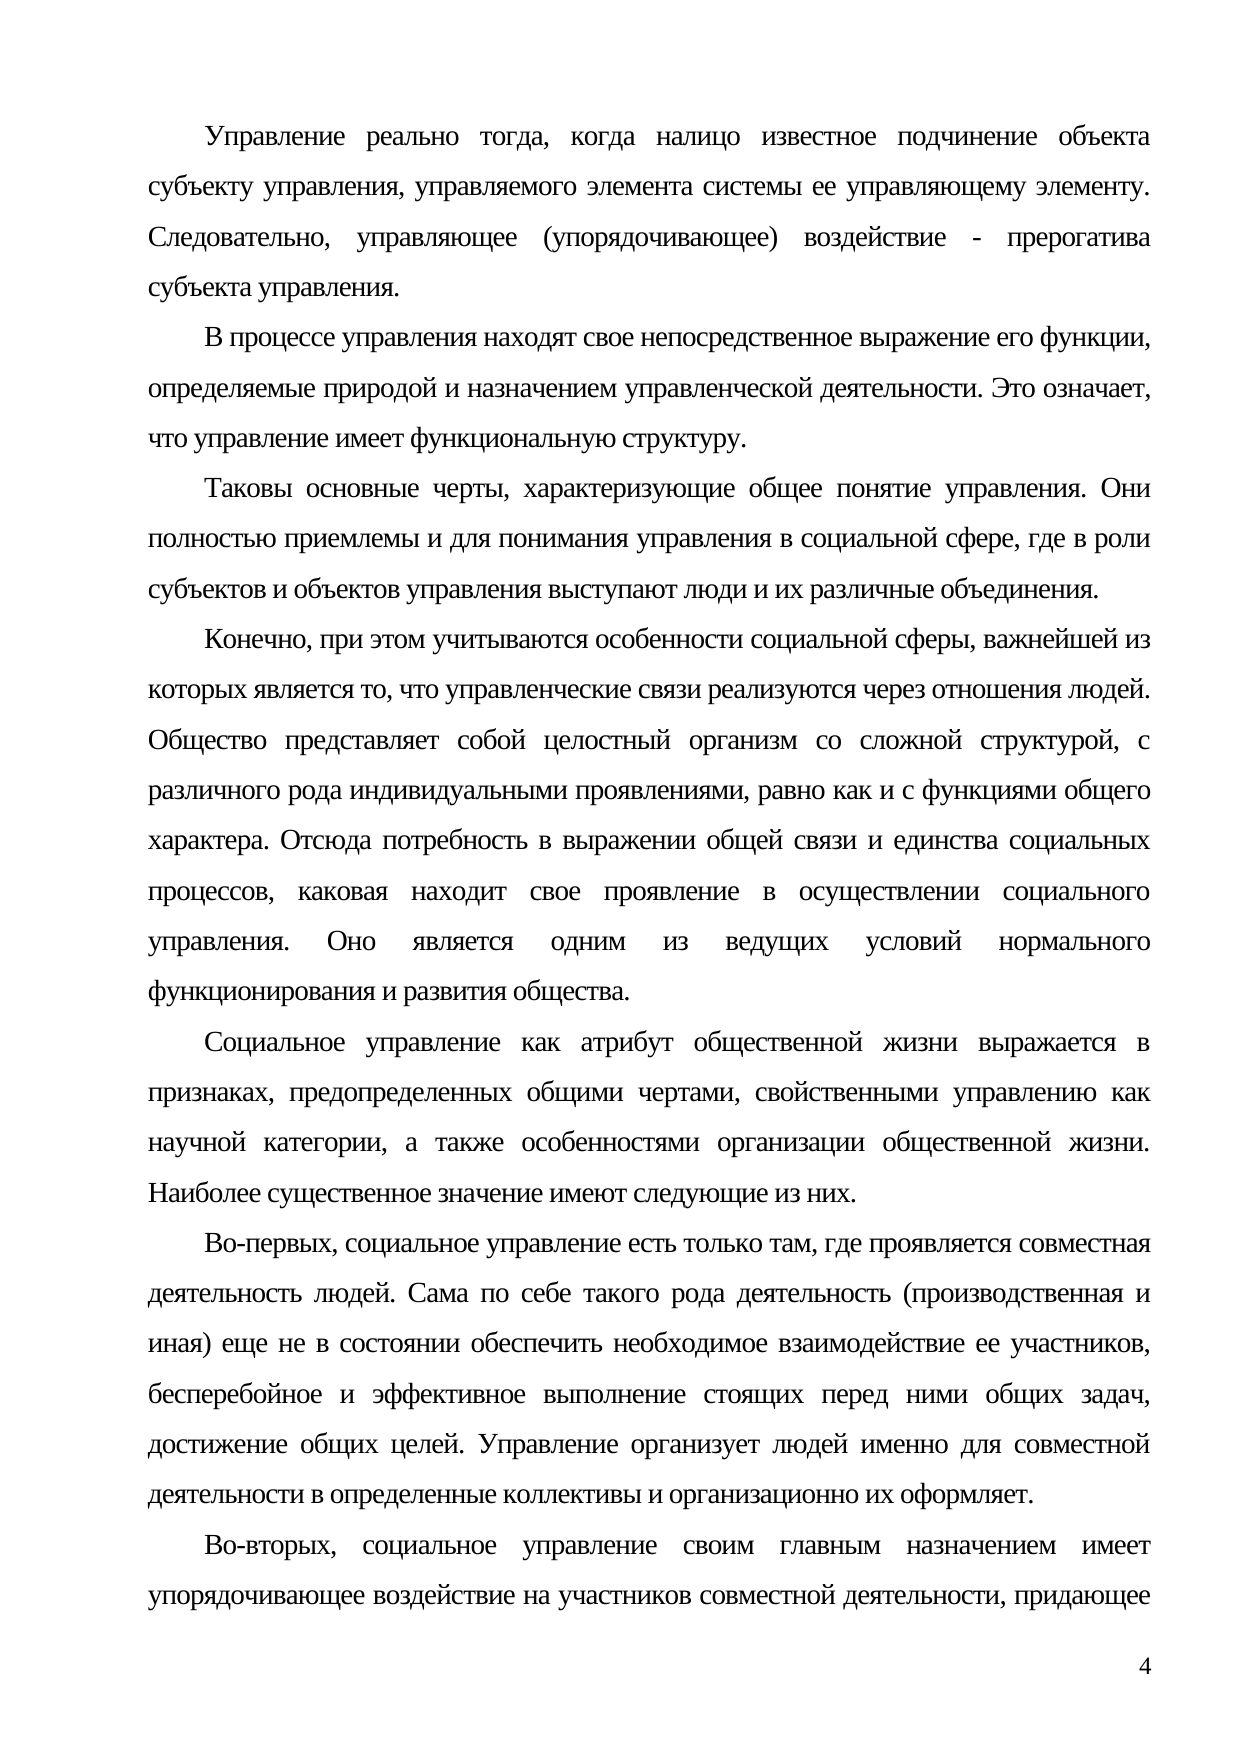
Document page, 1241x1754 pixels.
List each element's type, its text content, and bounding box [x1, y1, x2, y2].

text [148, 1527, 1152, 1611]
text В процессе управления находят свое непосредственное выражение его функции, определяемые природой и назначением управленческой деятельности. Это означает, что управление имеет функциональную структуру. [148, 319, 1152, 453]
text Таковы основные черты, характеризующие общее понятие управления. Они полностью приемлемы и для понимания управления в социальной сфере, где в роли субъектов и объектов управления выступают люди и их различные объединения. [148, 470, 1152, 604]
text Конечно, при этом учитываются особенности социальной сферы, важнейшей из которых является то, что управленческие связи реализуются через отношения людей. Общество представляет собой целостный организм со сложной структурой, с различного рода индивидуальными проявлениями, равно как и с функциями общего характера. Отсюда потребность в выражении общей связи и единства социальных процессов, каковая находит свое проявление в осуществлении социального управления. Оно является одним из ведущих условий нормального функционирования и развития общества. [148, 621, 1152, 1007]
text Управление реально тогда, когда налицо известное подчинение объекта субъекту управления, управляемого элемента системы ее управляющему элементу. Следовательно, управляющее (упорядочивающее) воздействие - прерогатива субъекта управления. [148, 118, 1152, 303]
text Во-первых, социальное управление есть только там, где проявляется совместная деятельность людей. Сама по себе такого рода деятельность (производственная и иная) еще не в состоянии обеспечить необходимое взаимодействие ее участников, бесперебойное и эффективное выполнение стоящих перед ними общих задач, достижение общих целей. Управление организует людей именно для совместной деятельности в определенные коллективы и организационно их оформляет. [148, 1225, 1152, 1510]
text Социальное управление как атрибут общественной жизни выражается в признаках, предопределенных общими чертами, свойственными управлению как научной категории, а также особенностями организации общественной жизни. Наиболее существенное значение имеют следующие из них. [148, 1024, 1152, 1208]
